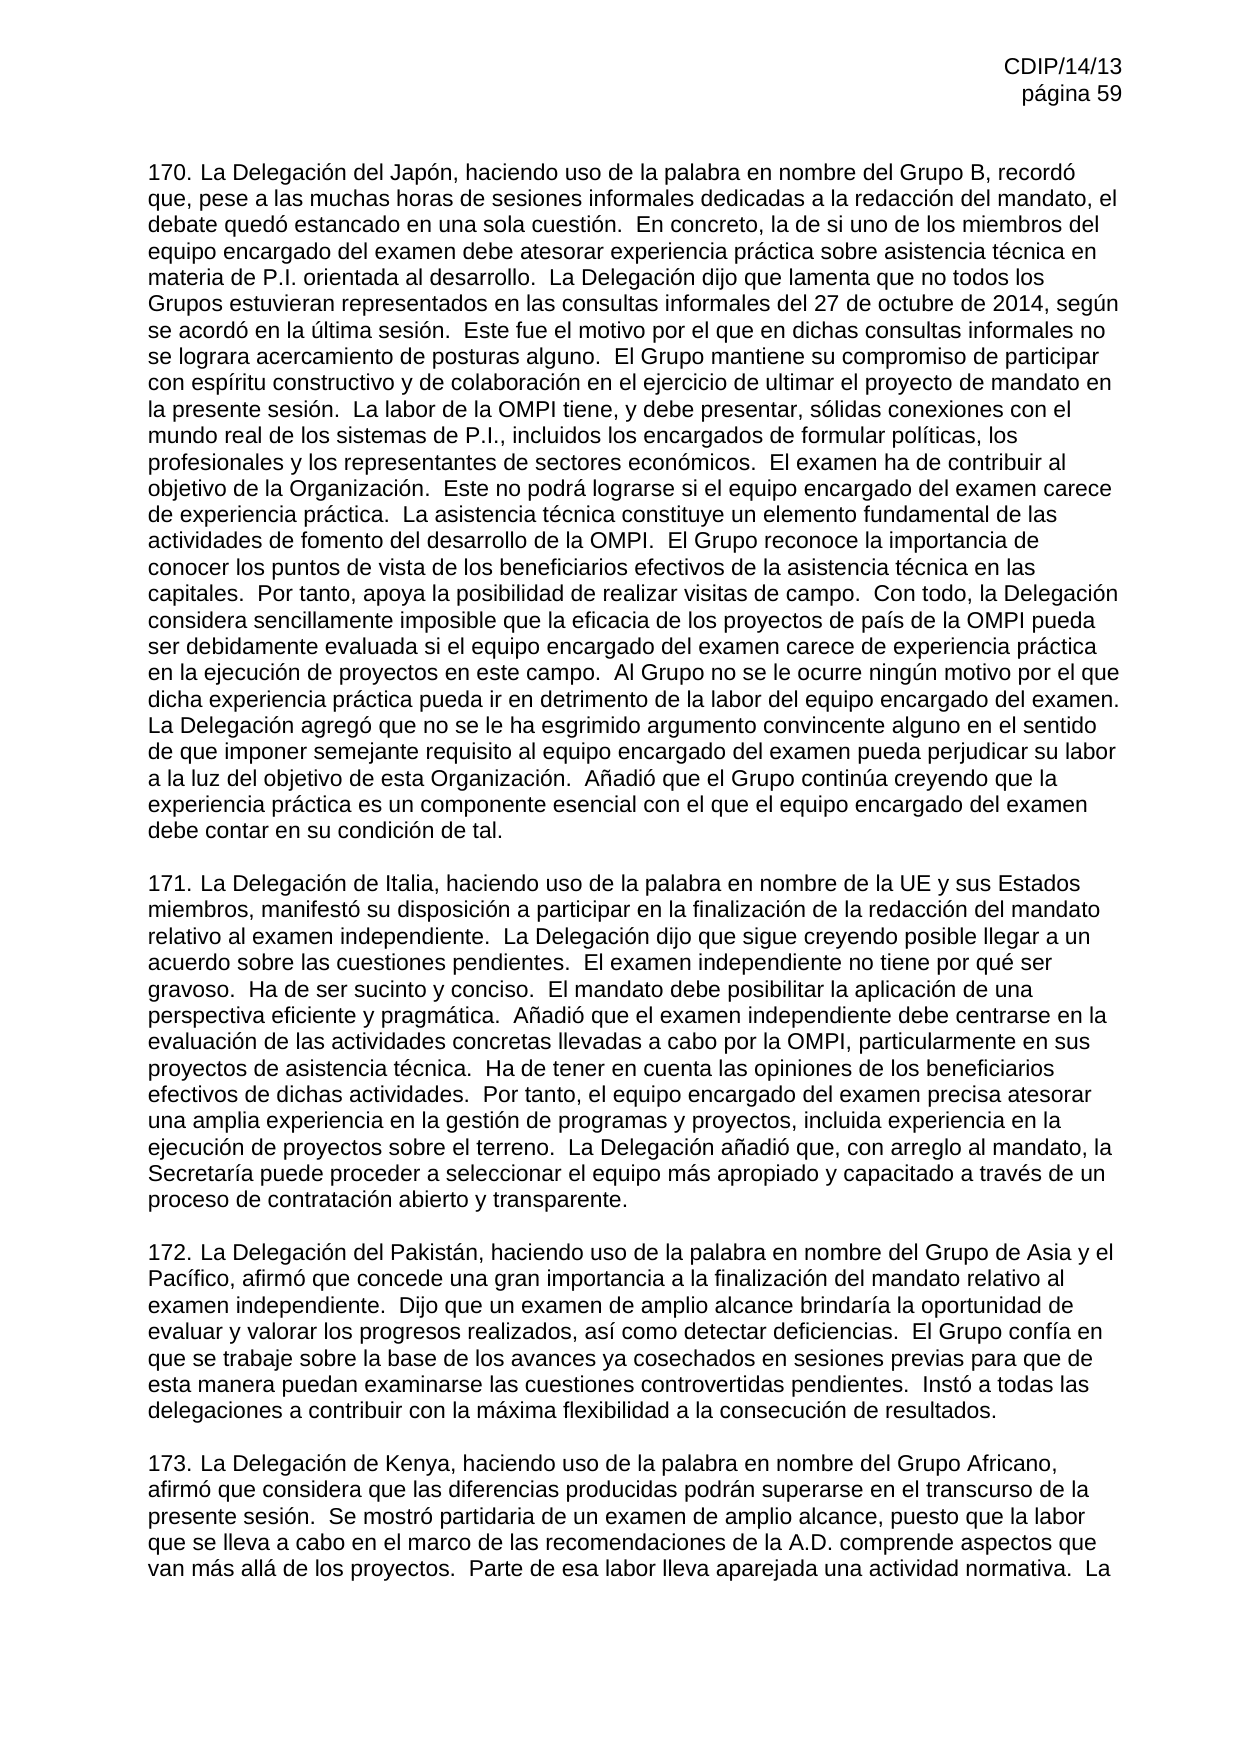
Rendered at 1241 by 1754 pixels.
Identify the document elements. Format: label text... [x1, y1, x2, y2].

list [148, 1450, 1122, 1582]
list La Delegación de Italia, haciendo uso de la palabra en nombre de la UE y sus Estados miembros, manifestó su disposición a participar en la finalización de la redacción del mandato relativo al examen independiente. La Delegación dijo que sigue creyendo posible llegar a un acuerdo sobre las cuestiones pendientes. El examen independiente no tiene por qué ser gravoso. Ha de ser sucinto y conciso. El mandato debe posibilitar la aplicación de una perspectiva eficiente y pragmática. Añadió que el examen independiente debe centrarse en la evaluación de las actividades concretas llevadas a cabo por la OMPI, particularmente en sus proyectos de asistencia técnica. Ha de tener en cuenta las opiniones de los beneficiarios efectivos de dichas actividades. Por tanto, el equipo encargado del examen precisa atesorar una amplia experiencia en la gestión de programas y proyectos, incluida experiencia en la ejecución de proyectos sobre el terreno. La Delegación añadió que, con arreglo al mandato, la Secretaría puede proceder a seleccionar el equipo más apropiado y capacitado a través de un proceso de contratación abierto y transparente. [148, 870, 1122, 1213]
list La Delegación del Pakistán, haciendo uso de la palabra en nombre del Grupo de Asia y el Pacífico, afirmó que concede una gran importancia a la finalización del mandato relativo al examen independiente. Dijo que un examen de amplio alcance brindaría la oportunidad de evaluar y valorar los progresos realizados, así como detectar deficiencias. El Grupo confía en que se trabaje sobre la base de los avances ya cosechados en sesiones previas para que de esta manera puedan examinarse las cuestiones controvertidas pendientes. Instó a todas las delegaciones a contribuir con la máxima flexibilidad a la consecución de resultados. [148, 1239, 1122, 1423]
list La Delegación del Japón, haciendo uso de la palabra en nombre del Grupo B, recordó que, pese a las muchas horas de sesiones informales dedicadas a la redacción del mandato, el debate quedó estancado en una sola cuestión. En concreto, la de si uno de los miembros del equipo encargado del examen debe atesorar experiencia práctica sobre asistencia técnica en materia de P.I. orientada al desarrollo. La Delegación dijo que lamenta que no todos los Grupos estuvieran representados en las consultas informales del 27 de octubre de 2014, según se acordó en la última sesión. Este fue el motivo por el que en dichas consultas informales no se lograra acercamiento de posturas alguno. El Grupo mantiene su compromiso de participar con espíritu constructivo y de colaboración en el ejercicio de ultimar el proyecto de mandato en la presente sesión. La labor de la OMPI tiene, y debe presentar, sólidas conexiones con el mundo real de los sistemas de P.I., incluidos los encargados de formular políticas, los profesionales y los representantes de sectores económicos. El examen ha de contribuir al objetivo de la Organización. Este no podrá lograrse si el equipo encargado del examen carece de experiencia práctica. La asistencia técnica constituye un elemento fundamental de las actividades de fomento del desarrollo de la OMPI. El Grupo reconoce la importancia de conocer los puntos de vista de los beneficiarios efectivos de la asistencia técnica en las capitales. Por tanto, apoya la posibilidad de realizar visitas de campo. Con todo, la Delegación considera sencillamente imposible que la eficacia de los proyectos de país de la OMPI pueda ser debidamente evaluada si el equipo encargado del examen carece de experiencia práctica en la ejecución de proyectos en este campo. Al Grupo no se le ocurre ningún motivo por el que dicha experiencia práctica pueda ir en detrimento de la labor del equipo encargado del examen. La Delegación agregó que no se le ha esgrimido argumento convincente alguno en el sentido de que imponer semejante requisito al equipo encargado del examen pueda perjudicar su labor a la luz del objetivo de esta Organización. Añadió que el Grupo continúa creyendo que la experiencia práctica es un componente esencial con el que el equipo encargado del examen debe contar en su condición de tal. [148, 158, 1122, 844]
